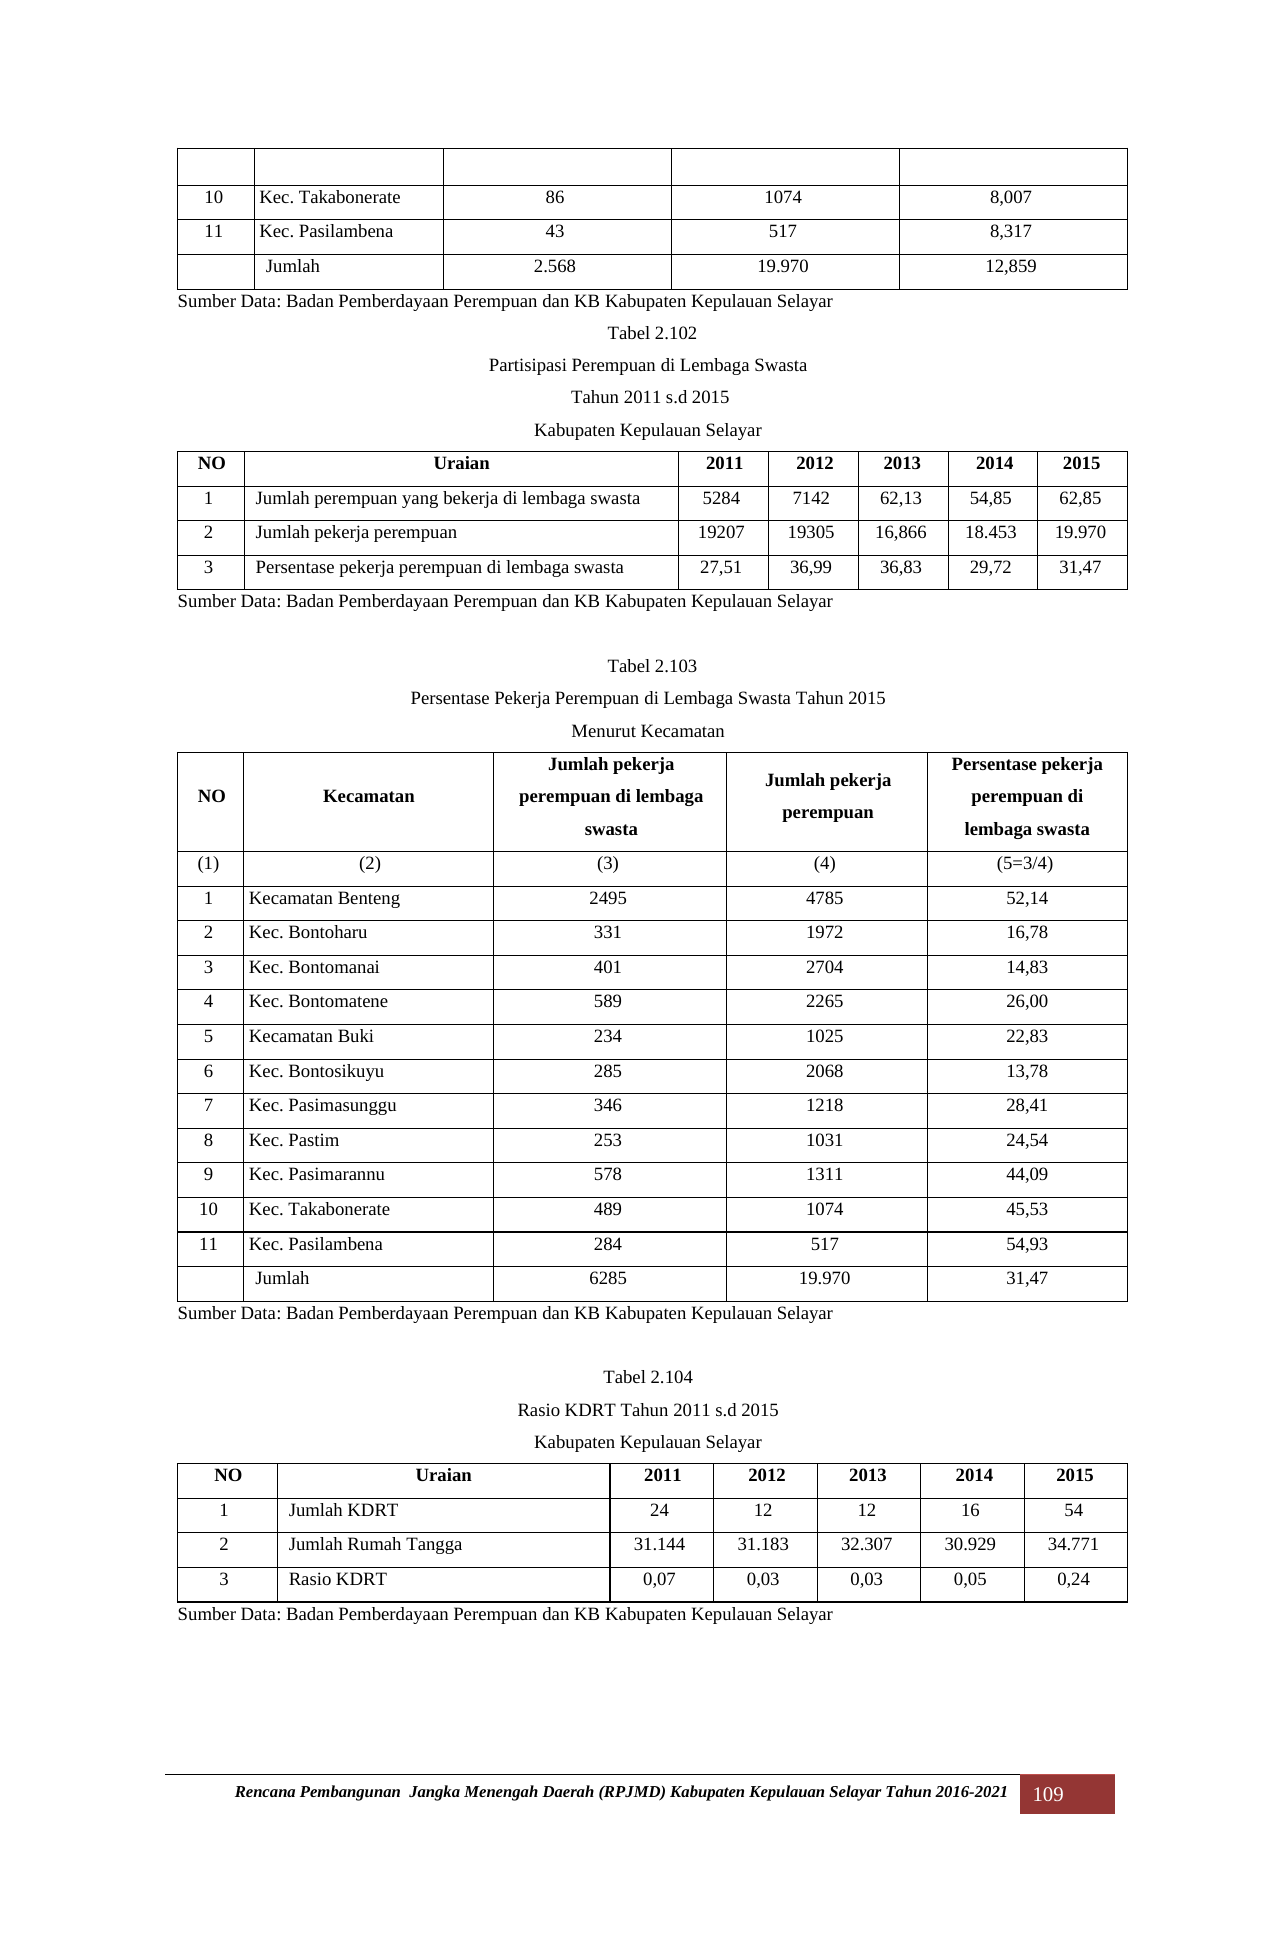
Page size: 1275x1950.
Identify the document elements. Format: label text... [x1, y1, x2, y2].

text Tabel 2.103 [177, 655, 1127, 677]
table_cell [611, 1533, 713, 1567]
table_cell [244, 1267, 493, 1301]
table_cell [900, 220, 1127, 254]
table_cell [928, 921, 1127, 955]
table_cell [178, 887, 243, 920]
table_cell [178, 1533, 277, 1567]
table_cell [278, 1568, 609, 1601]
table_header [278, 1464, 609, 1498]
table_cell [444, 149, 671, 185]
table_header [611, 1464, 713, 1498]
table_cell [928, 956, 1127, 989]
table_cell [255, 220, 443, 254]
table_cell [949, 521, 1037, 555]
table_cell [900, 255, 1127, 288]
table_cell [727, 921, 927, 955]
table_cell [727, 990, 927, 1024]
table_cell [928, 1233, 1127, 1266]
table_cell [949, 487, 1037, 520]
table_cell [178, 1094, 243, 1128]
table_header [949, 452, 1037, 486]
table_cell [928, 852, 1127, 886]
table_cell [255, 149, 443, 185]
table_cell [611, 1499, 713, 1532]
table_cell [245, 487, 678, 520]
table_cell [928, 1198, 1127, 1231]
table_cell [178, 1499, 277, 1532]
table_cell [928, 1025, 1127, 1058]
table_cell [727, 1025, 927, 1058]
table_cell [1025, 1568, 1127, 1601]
text Kabupaten Kepulauan Selayar [177, 419, 1118, 440]
text Sumber Data: Badan Pemberdayaan Perempuan dan KB Kabupaten Kepulauan Selayar [177, 590, 1127, 612]
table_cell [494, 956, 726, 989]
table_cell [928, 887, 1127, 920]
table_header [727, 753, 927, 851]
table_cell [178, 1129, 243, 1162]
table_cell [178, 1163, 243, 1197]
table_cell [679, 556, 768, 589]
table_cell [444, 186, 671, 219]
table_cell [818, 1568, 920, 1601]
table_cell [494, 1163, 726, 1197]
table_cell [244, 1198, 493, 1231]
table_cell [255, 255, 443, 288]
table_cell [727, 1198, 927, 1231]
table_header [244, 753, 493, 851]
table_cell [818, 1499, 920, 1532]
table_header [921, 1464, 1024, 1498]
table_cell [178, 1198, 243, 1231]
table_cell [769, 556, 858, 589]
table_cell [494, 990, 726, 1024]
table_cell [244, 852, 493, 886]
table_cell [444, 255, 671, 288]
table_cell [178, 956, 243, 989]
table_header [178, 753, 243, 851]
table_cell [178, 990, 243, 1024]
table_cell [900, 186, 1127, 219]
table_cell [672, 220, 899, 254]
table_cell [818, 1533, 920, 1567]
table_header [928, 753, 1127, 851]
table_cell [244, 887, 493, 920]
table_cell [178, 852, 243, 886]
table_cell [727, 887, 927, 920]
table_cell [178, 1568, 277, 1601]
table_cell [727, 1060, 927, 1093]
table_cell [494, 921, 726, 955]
text Partisipasi Perempuan di Lembaga Swasta [177, 354, 1118, 376]
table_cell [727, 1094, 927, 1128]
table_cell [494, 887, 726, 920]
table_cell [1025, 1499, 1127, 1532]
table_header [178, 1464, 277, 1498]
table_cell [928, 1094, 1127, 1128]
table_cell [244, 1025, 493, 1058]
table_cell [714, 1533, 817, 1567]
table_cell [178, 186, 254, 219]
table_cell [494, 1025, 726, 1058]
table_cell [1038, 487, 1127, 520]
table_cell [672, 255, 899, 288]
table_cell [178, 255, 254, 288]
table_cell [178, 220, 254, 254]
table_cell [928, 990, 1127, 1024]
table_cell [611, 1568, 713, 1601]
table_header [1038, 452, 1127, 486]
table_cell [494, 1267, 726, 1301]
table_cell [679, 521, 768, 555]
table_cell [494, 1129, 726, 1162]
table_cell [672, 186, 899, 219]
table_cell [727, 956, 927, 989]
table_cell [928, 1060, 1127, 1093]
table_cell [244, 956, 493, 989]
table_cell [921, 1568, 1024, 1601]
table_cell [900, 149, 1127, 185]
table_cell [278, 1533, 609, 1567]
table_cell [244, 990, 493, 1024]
text Kabupaten Kepulauan Selayar [177, 1431, 1118, 1452]
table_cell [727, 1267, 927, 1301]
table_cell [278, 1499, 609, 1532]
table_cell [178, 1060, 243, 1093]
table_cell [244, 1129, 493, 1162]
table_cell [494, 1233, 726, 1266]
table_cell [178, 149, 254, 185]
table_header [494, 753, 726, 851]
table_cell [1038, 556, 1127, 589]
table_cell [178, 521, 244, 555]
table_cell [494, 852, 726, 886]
text Tahun 2011 s.d 2015 [177, 386, 1118, 408]
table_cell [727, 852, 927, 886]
text Tabel 2.102 [177, 322, 1127, 343]
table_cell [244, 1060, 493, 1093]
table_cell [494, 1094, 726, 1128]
text Tabel 2.104 [177, 1366, 1118, 1388]
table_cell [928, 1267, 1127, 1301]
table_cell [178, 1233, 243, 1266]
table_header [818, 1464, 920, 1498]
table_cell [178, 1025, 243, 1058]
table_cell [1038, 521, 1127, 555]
text Sumber Data: Badan Pemberdayaan Perempuan dan KB Kabupaten Kepulauan Selayar [177, 1603, 1127, 1624]
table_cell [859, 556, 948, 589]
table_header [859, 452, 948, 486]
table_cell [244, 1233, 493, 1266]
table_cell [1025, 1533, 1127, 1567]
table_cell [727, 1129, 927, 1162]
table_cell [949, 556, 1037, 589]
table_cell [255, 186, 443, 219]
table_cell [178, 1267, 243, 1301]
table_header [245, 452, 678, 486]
text Sumber Data: Badan Pemberdayaan Perempuan dan KB Kabupaten Kepulauan Selayar [177, 290, 1127, 311]
text Rasio KDRT Tahun 2011 s.d 2015 [177, 1398, 1118, 1420]
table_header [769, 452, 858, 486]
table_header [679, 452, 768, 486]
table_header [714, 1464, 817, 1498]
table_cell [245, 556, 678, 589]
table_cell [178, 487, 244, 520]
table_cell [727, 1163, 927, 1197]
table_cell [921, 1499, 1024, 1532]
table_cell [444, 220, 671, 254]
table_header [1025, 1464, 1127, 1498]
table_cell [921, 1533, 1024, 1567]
text Persentase Pekerja Perempuan di Lembaga Swasta Tahun 2015 [177, 687, 1118, 709]
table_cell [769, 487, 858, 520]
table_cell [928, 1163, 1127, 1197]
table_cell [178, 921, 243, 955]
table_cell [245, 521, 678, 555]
text Menurut Kecamatan [177, 719, 1118, 741]
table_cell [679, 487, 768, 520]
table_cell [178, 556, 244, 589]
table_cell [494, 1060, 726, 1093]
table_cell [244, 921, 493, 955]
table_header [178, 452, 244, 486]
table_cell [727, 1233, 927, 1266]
text Sumber Data: Badan Pemberdayaan Perempuan dan KB Kabupaten Kepulauan Selayar [177, 1302, 1127, 1323]
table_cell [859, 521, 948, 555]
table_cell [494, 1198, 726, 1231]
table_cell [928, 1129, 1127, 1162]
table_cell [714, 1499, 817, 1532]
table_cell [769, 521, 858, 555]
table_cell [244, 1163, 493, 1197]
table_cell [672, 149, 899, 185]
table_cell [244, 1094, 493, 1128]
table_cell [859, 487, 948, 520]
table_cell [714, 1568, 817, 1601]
